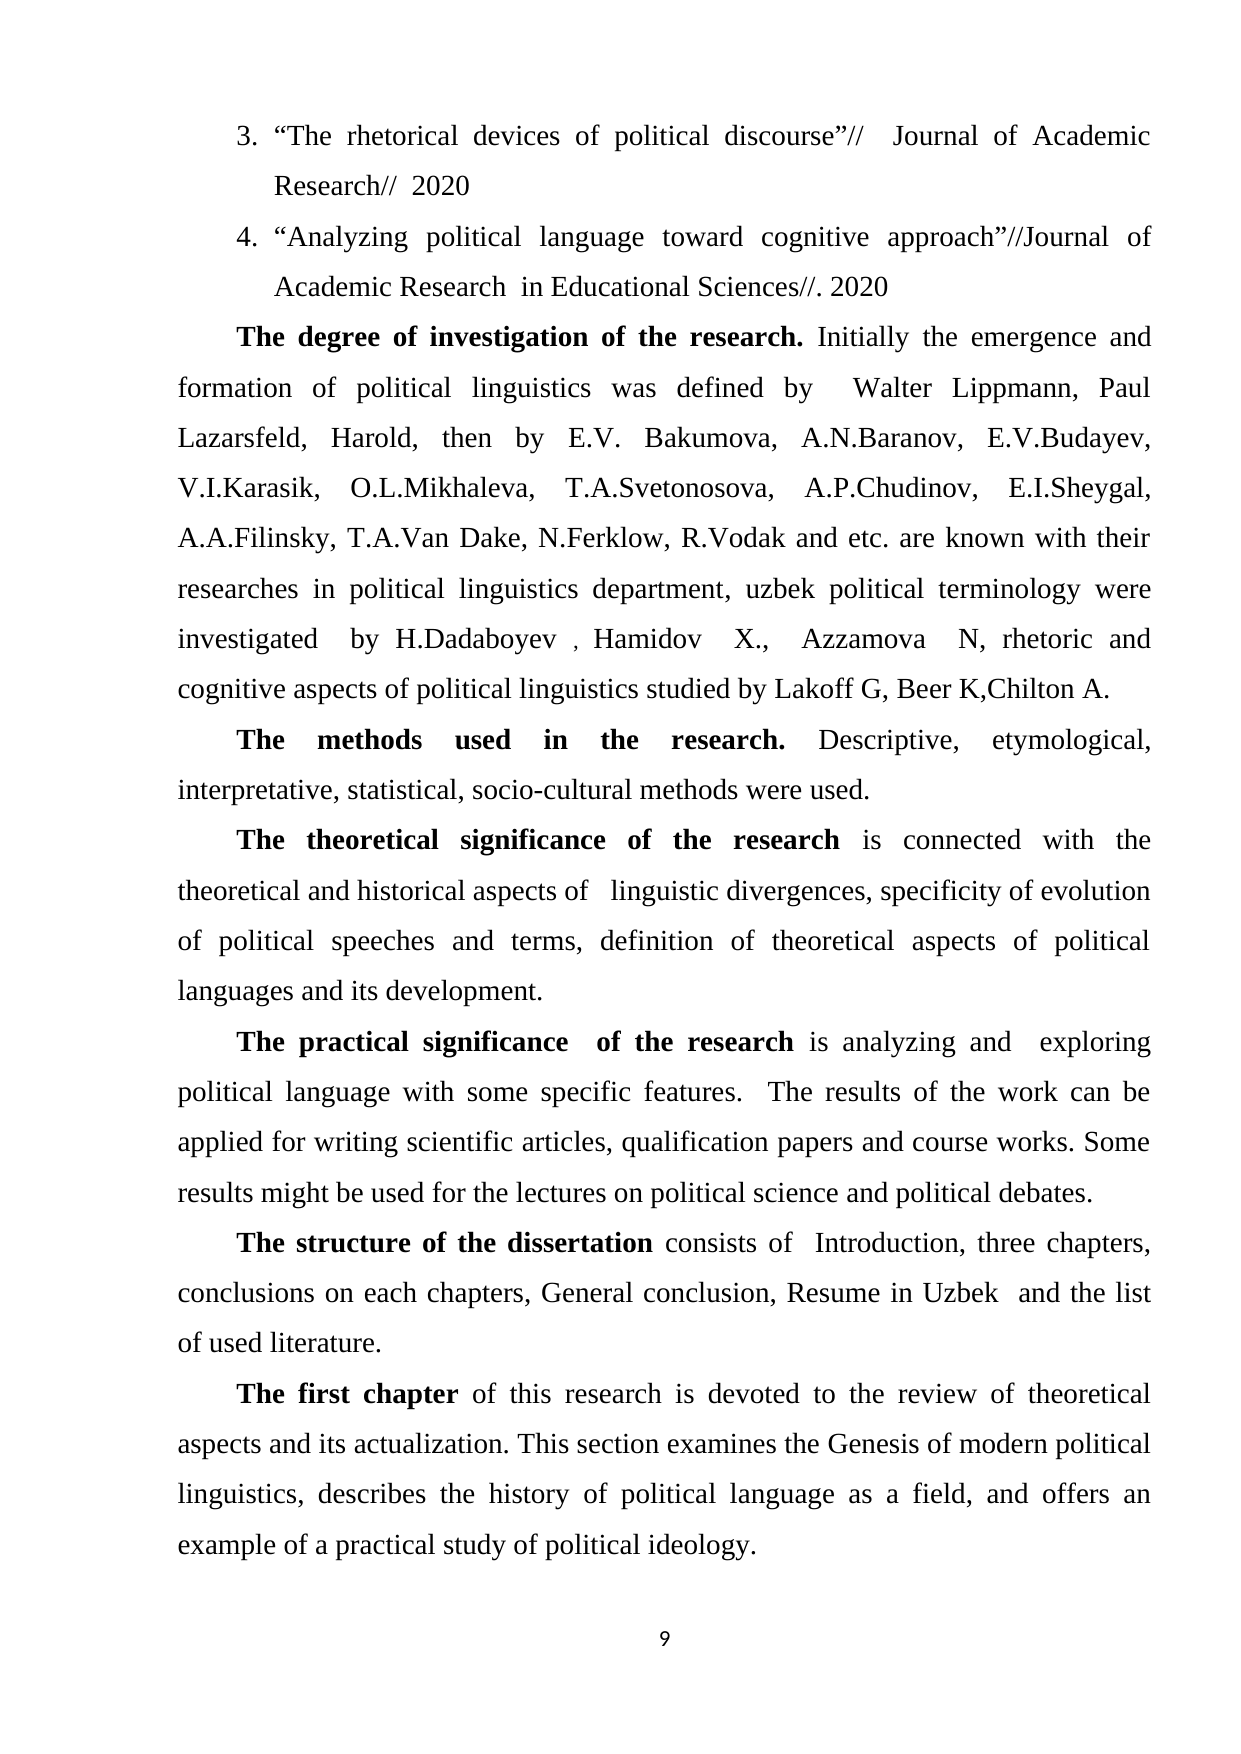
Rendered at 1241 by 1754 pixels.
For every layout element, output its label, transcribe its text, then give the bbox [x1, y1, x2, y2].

text The degree of investigation of the research. Initially the emergence and formation of political linguistics was defined by Walter Lippmann, Paul Lazarsfeld, Harold, then by E.V. Bakumova, A.N.Baranov, E.V.Budayev, V.I.Karasik, O.L.Mikhaleva, T.A.Svetonosova, A.P.Chudinov, E.I.Sheygal, A.A.Filinsky, T.A.Van Dake, N.Ferklow, R.Vodak and etc. are known with their researches in political linguistics department, uzbek political terminology were investigated by H.Dadaboyev , Hamidov X., Azzamova N, rhetoric and cognitive aspects of political linguistics studied by Lakoff G, Beer K,Chilton A. [177, 319, 1152, 705]
list “Analyzing political language toward cognitive approach”//Journal of Academic Research in Educational Sciences//. 2020 [236, 219, 1152, 303]
list The practical significance of the research is analyzing and exploring political language with some specific features. The results of the work can be applied for writing scientific articles, qualification papers and course works. Some results might be used for the lectures on political science and political debates. [177, 1024, 1152, 1208]
text The structure of the dissertation consists of Introduction, three chapters, conclusions on each chapters, General conclusion, Resume in Uzbek and the list of used literature. [177, 1225, 1152, 1359]
text The first chapter of this research is devoted to the review of theoretical aspects and its actualization. This section examines the Genesis of modern political linguistics, describes the history of political language as a field, and offers an example of a practical study of political ideology. [177, 1376, 1152, 1560]
list The theoretical significance of the research is connected with the theoretical and historical aspects of linguistic divergences, specificity of evolution of political speeches and terms, definition of theoretical aspects of political languages and its development. [177, 822, 1152, 1007]
text The methods used in the research. Descriptive, etymological, interpretative, statistical, socio-cultural methods were used. [177, 722, 1152, 806]
list “The rhetorical devices of political discourse”// Journal of Academic Research// 2020 [236, 118, 1152, 202]
